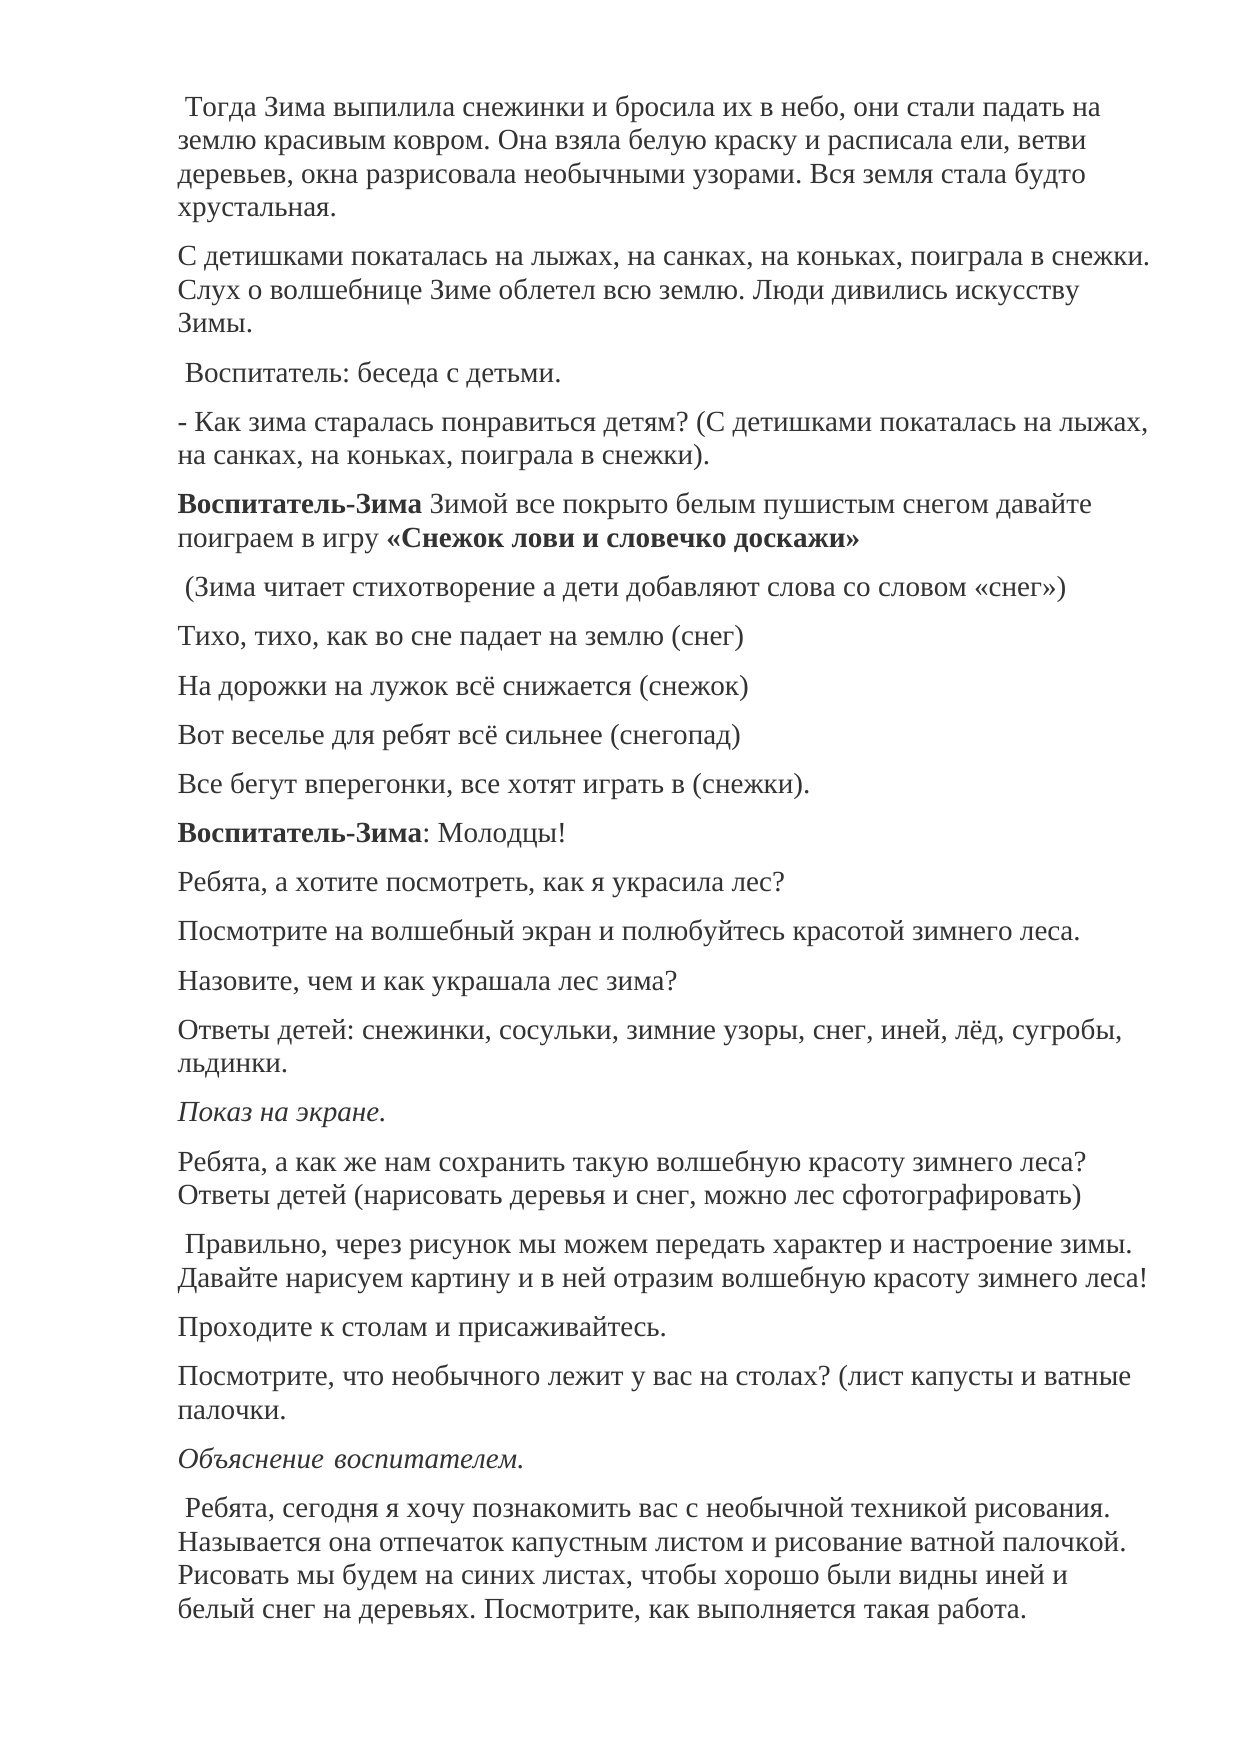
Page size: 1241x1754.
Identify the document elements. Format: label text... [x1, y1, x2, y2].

text Проходите к столам и присаживайтесь. [177, 1309, 1152, 1343]
text Все бегут вперегонки, все хотят играть в (снежки). [177, 766, 1152, 799]
text Вот веселье для ребят всё сильнее (снегопад) [177, 717, 1152, 750]
text Ребята, сегодня я хочу познакомить вас с необычной техникой рисования. Называется она отпечаток капустным листом и рисование ватной палочкой. Рисовать мы будем на синих листах, чтобы хорошо были видны иней и белый снег на деревьях. Посмотрите, как выполняется такая работа. [177, 1490, 1152, 1624]
text Ребята, а как же нам сохранить такую волшебную красоту зимнего леса? Ответы детей (нарисовать деревья и снег, можно лес сфотографировать) [177, 1144, 1152, 1211]
text Объяснение воспитателем. [177, 1441, 1152, 1474]
text Посмотрите на волшебный экран и полюбуйтесь красотой зимнего леса. [177, 913, 1152, 947]
text Показ на экране. [177, 1094, 1152, 1128]
text С детишками покаталась на лыжах, на санках, на коньках, поиграла в снежки. Слух о волшебнице Зиме облетел всю землю. Люди дивились искусству Зимы. [177, 238, 1152, 339]
text Ребята, а хотите посмотреть, как я украсила лес? [177, 864, 1152, 898]
text Правильно, через рисунок мы можем передать характер и настроение зимы. Давайте нарисуем картину и в ней отразим волшебную красоту зимнего леса! [177, 1226, 1152, 1293]
text Воспитатель: беседа с детьми. [177, 355, 1152, 388]
text (Зима читает стихотворение а дети добавляют слова со словом «снег») [177, 569, 1152, 603]
text На дорожки на лужок всё снижается (снежок) [177, 668, 1152, 701]
text Назовите, чем и как украшала лес зима? [177, 963, 1152, 996]
text Посмотрите, что необычного лежит у вас на столах? (лист капусты и ватные палочки. [177, 1358, 1152, 1425]
text Ответы детей: снежинки, сосульки, зимние узоры, снег, иней, лёд, сугробы, льдинки. [177, 1012, 1152, 1079]
text Воспитатель-Зима Зимой все покрыто белым пушистым снегом давайте поиграем в игру «Снежок лови и словечко доскажи» [177, 487, 1152, 554]
text Воспитатель-Зима: Молодцы! [177, 815, 1152, 849]
text - Как зима старалась понравиться детям? (С детишками покаталась на лыжах, на санках, на коньках, поиграла в снежки). [177, 404, 1152, 471]
text Тогда Зима выпилила снежинки и бросила их в небо, они стали падать на землю красивым ковром. Она взяла белую краску и расписала ели, ветви деревьев, окна разрисовала необычными узорами. Вся земля стала будто хрустальная. [177, 89, 1152, 223]
text Тихо, тихо, как во сне падает на землю (снег) [177, 618, 1152, 652]
